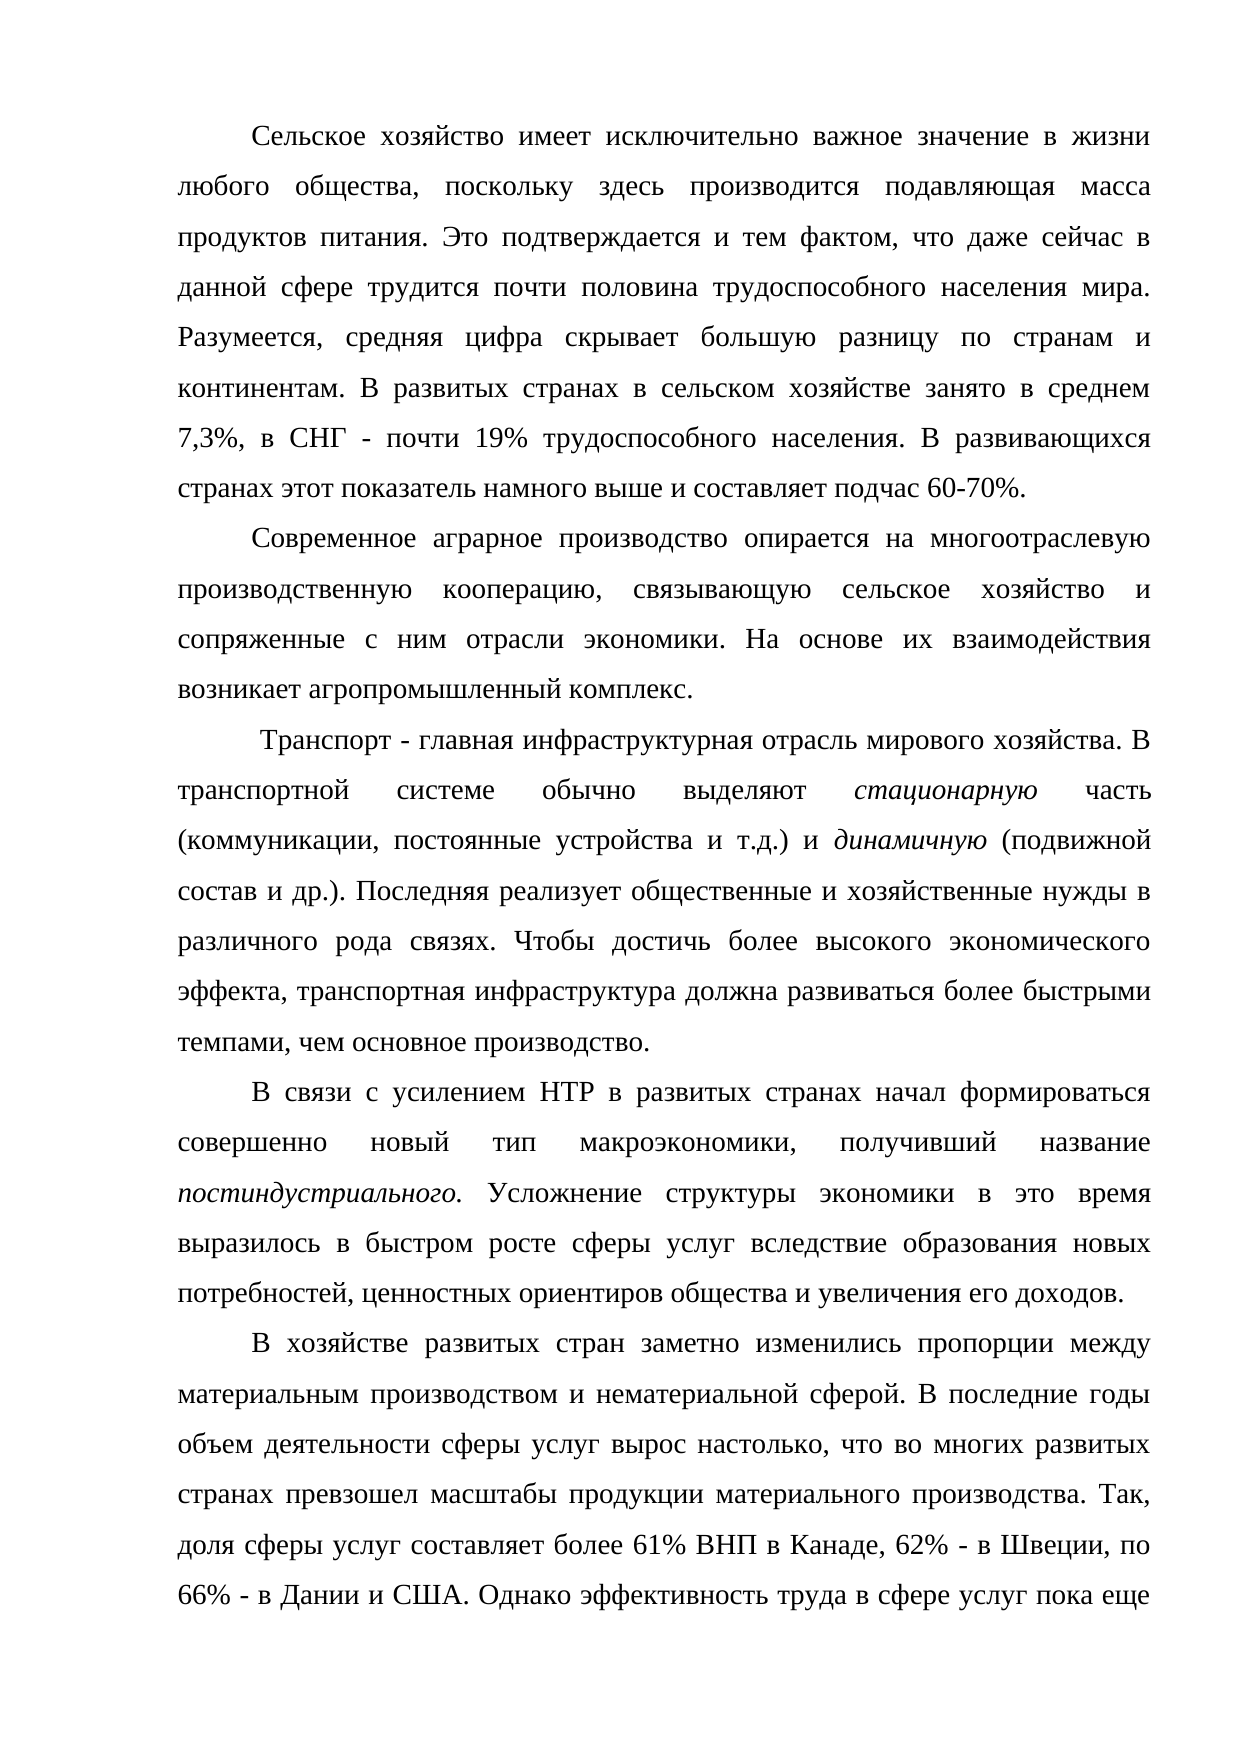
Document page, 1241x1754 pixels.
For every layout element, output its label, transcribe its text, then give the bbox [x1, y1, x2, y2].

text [177, 1326, 1152, 1611]
text Сельское хозяйство имеет исключительно важное значение в жизни любого общества, поскольку здесь производится подавляющая масса продуктов питания. Это подтверждается и тем фактом, что даже сейчас в данной сфере трудится почти половина трудоспособного населения мира. Разумеется, средняя цифра скрывает большую разницу по странам и континентам. В развитых странах в сельском хозяйстве занято в среднем 7,3%, в СНГ - почти 19% трудоспособного населения. В развивающихся странах этот показатель намного выше и составляет подчас 60-70%. [177, 118, 1152, 504]
text Современное аграрное производство опирается на многоотраслевую производственную кооперацию, связывающую сельское хозяйство и сопряженные с ним отрасли экономики. На основе их взаимодействия возникает агропромышленный комплекс. [177, 521, 1152, 705]
text Транспорт - главная инфраструктурная отрасль мирового хозяйства. В транспортной системе обычно выделяют стационарную часть (коммуникации, постоянные устройства и т.д.) и динамичную (подвижной состав и др.). Последняя реализует общественные и хозяйственные нужды в различного рода связях. Чтобы достичь более высокого экономического эффекта, транспортная инфраструктура должна развиваться более быстрыми темпами, чем основное производство. [177, 722, 1152, 1057]
text В связи с усилением НТР в развитых странах начал формироваться совершенно новый тип макроэкономики, получивший название постиндустриального. Усложнение структуры экономики в это время выразилось в быстром росте сферы услуг вследствие образования новых потребностей, ценностных ориентиров общества и увеличения его доходов. [177, 1074, 1152, 1309]
